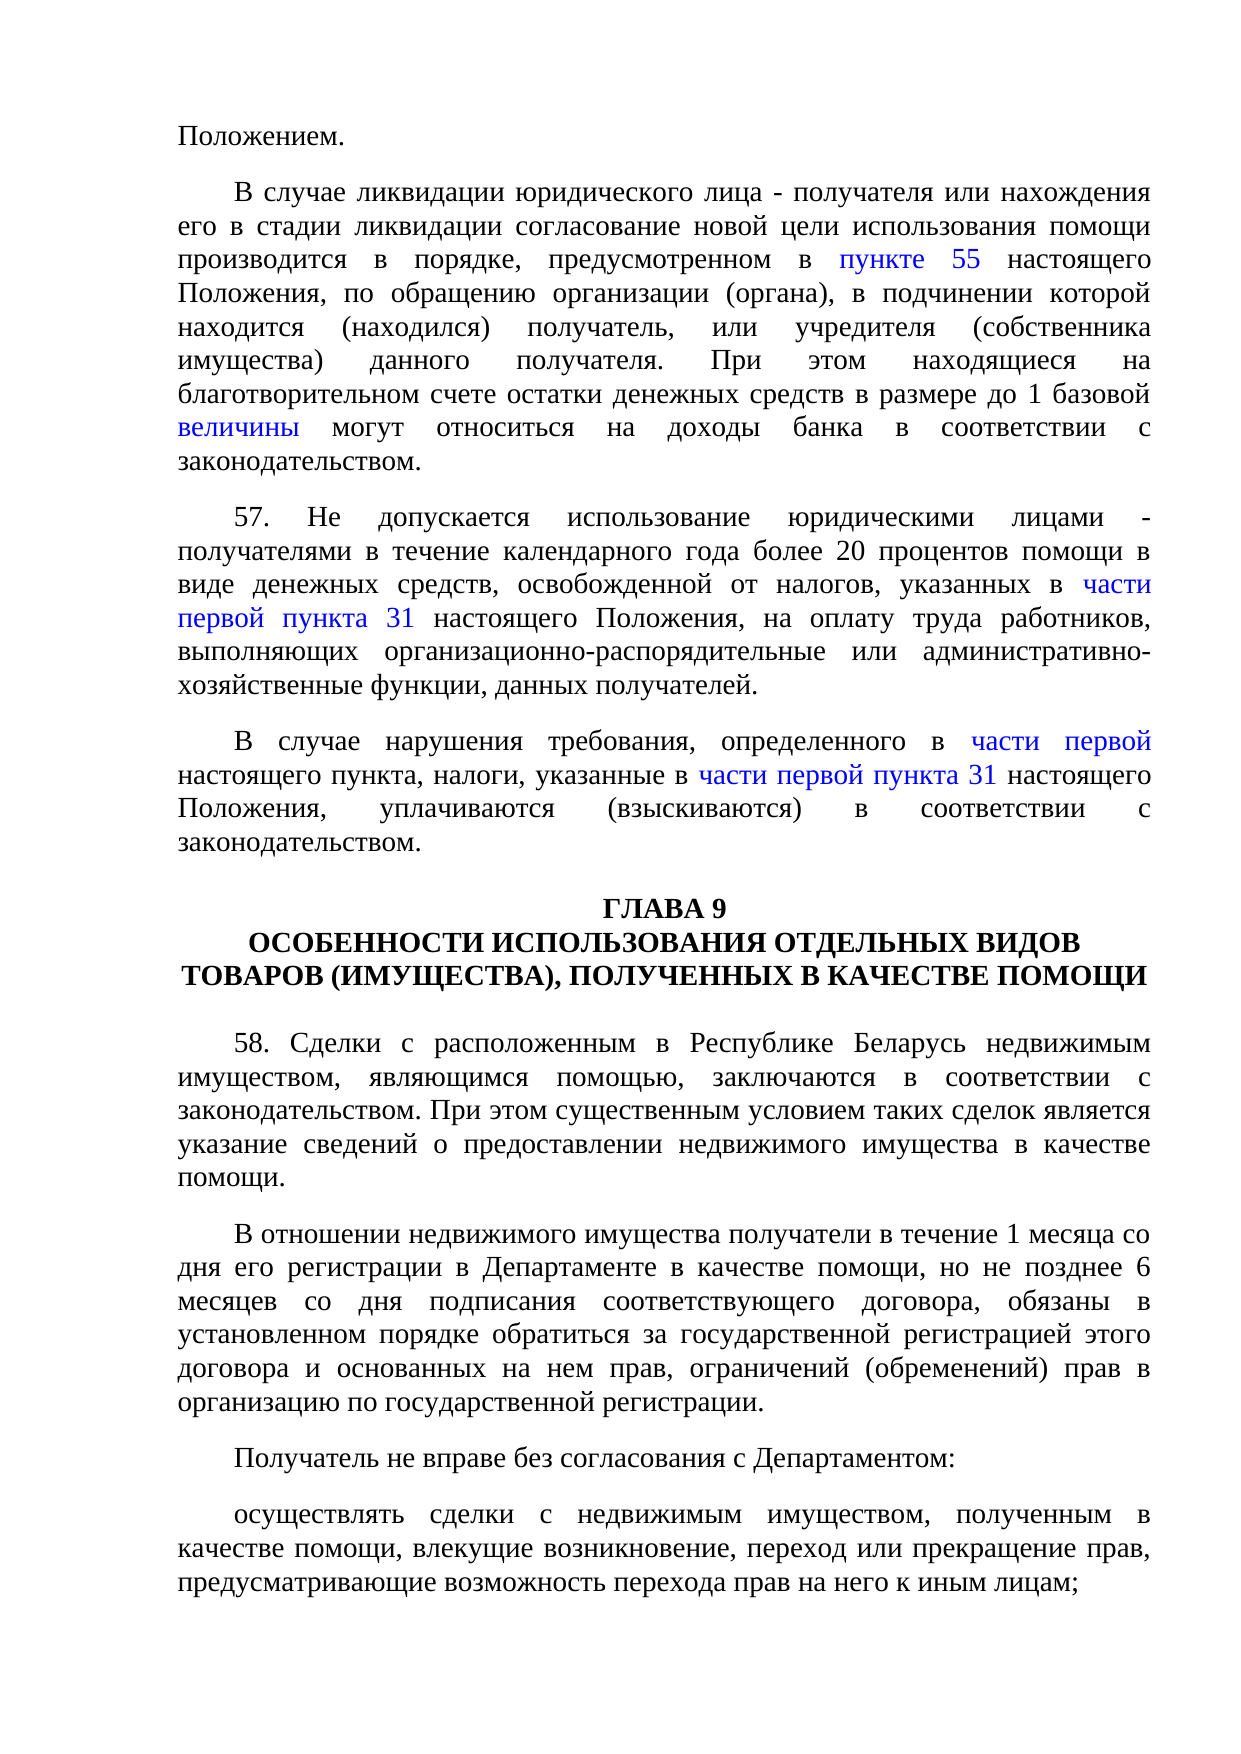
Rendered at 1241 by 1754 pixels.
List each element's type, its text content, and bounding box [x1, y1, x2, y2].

text В случае нарушения требования, определенного в части первой настоящего пункта, налоги, указанные в части первой пункта 31 настоящего Положения, уплачиваются (взыскиваются) в соответствии с законодательством. [177, 723, 1152, 858]
text 57. Не допускается использование юридическими лицами - получателями в течение календарного года более 20 процентов помощи в виде денежных средств, освобожденной от налогов, указанных в части первой пункта 31 настоящего Положения, на оплату труда работников, выполняющих организационно-распорядительные или административно-хозяйственные функции, данных получателей. [177, 499, 1152, 701]
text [177, 118, 1152, 152]
text 58. Сделки с расположенным в Республике Беларусь недвижимым имуществом, являющимся помощью, заключаются в соответствии с законодательством. При этом существенным условием таких сделок является указание сведений о предоставлении недвижимого имущества в качестве помощи. [177, 1025, 1152, 1193]
text Получатель не вправе без согласования с Департаментом: [177, 1440, 1152, 1474]
text ОСОБЕННОСТИ ИСПОЛЬЗОВАНИЯ ОТДЕЛЬНЫХ ВИДОВ ТОВАРОВ (ИМУЩЕСТВА), ПОЛУЧЕННЫХ В КАЧЕСТВЕ ПОМОЩИ [177, 925, 1152, 992]
text В случае ликвидации юридического лица - получателя или нахождения его в стадии ликвидации согласование новой цели использования помощи производится в порядке, предусмотренном в пункте 55 настоящего Положения, по обращению организации (органа), в подчинении которой находится (находился) получатель, или учредителя (собственника имущества) данного получателя. При этом находящиеся на благотворительном счете остатки денежных средств в размере до 1 базовой величины могут относиться на доходы банка в соответствии с законодательством. [177, 174, 1152, 476]
text осуществлять сделки с недвижимым имуществом, полученным в качестве помощи, влекущие возникновение, переход или прекращение прав, предусматривающие возможность перехода прав на него к иным лицам; [177, 1497, 1152, 1597]
text ГЛАВА 9 [177, 891, 1152, 925]
text В отношении недвижимого имущества получатели в течение 1 месяца со дня его регистрации в Департаменте в качестве помощи, но не позднее 6 месяцев со дня подписания соответствующего договора, обязаны в установленном порядке обратиться за государственной регистрацией этого договора и основанных на нем прав, ограничений (обременений) прав в организацию по государственной регистрации. [177, 1216, 1152, 1417]
